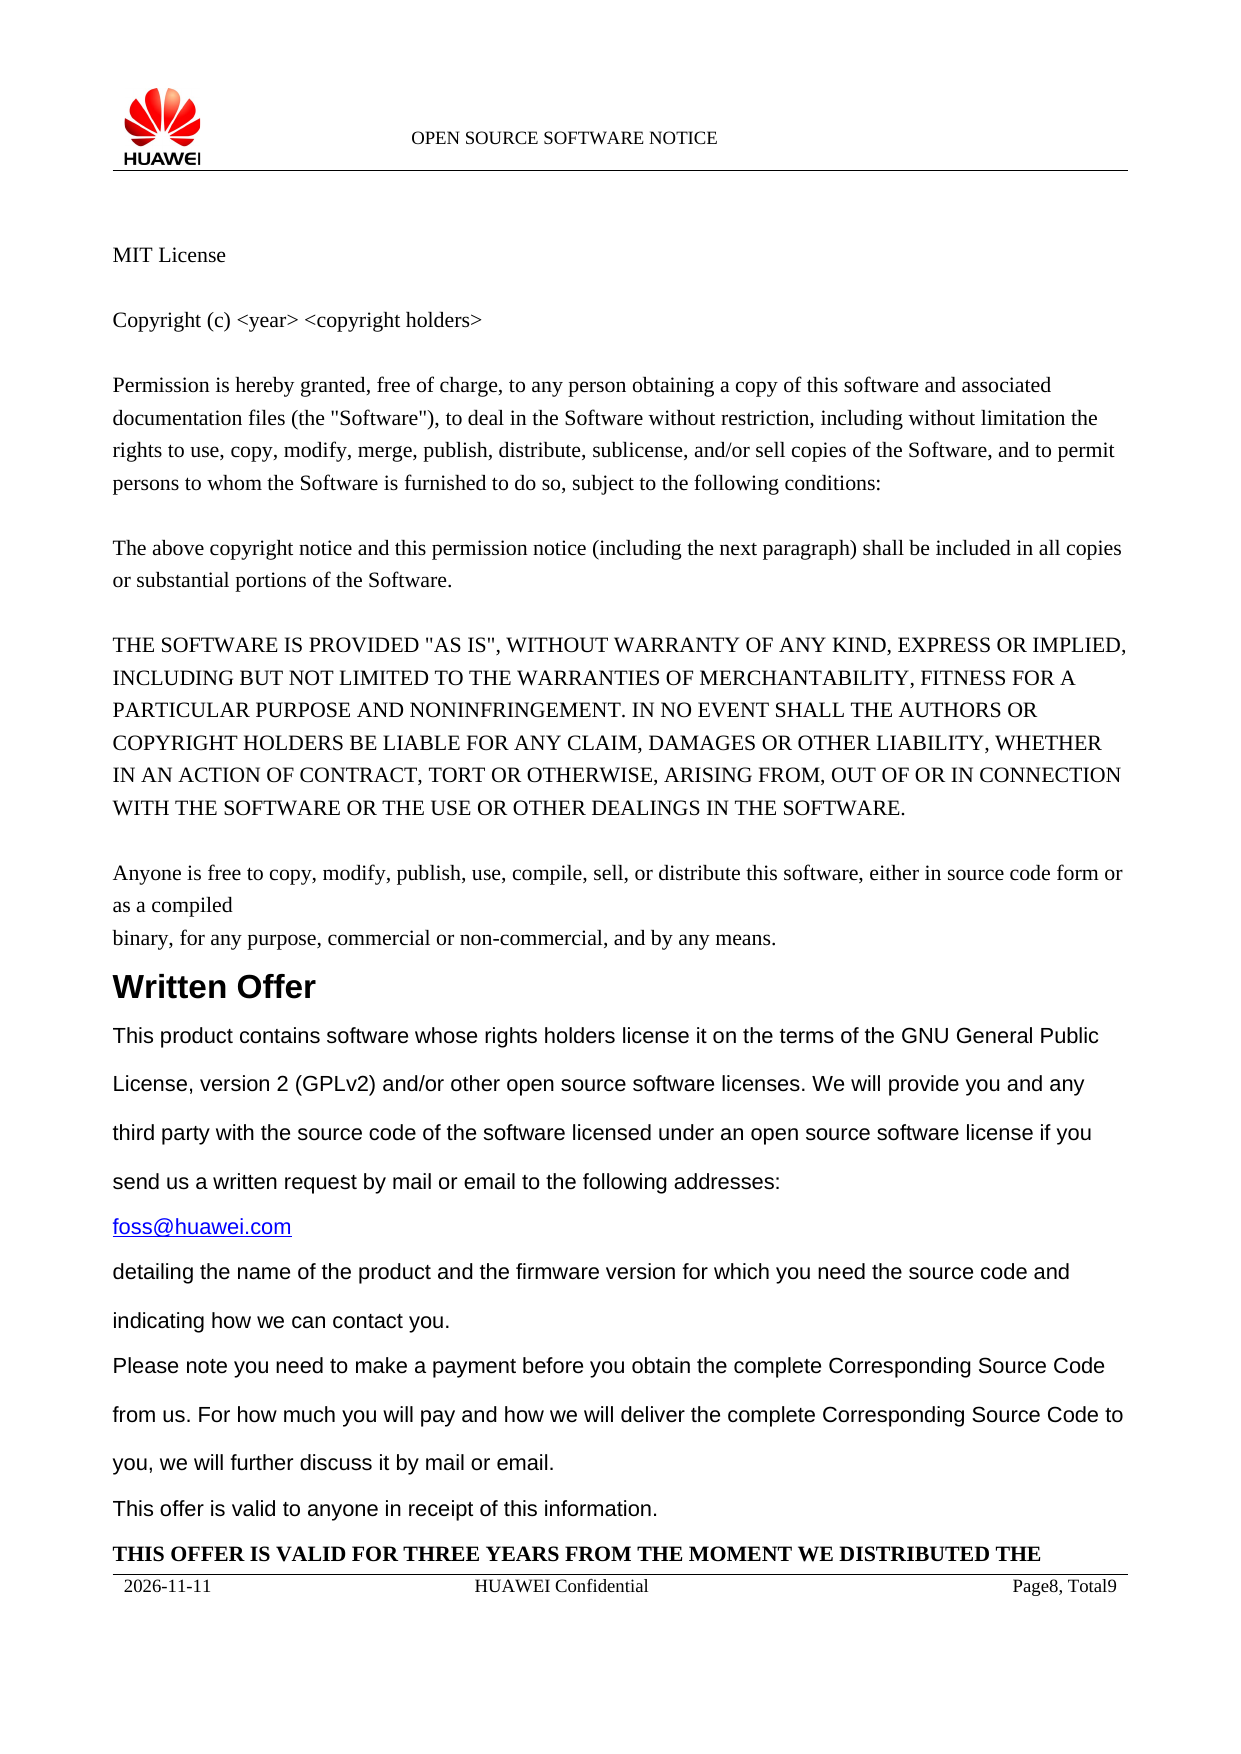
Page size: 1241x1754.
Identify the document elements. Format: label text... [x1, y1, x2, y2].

text foss@huawei.com [112, 1210, 1128, 1243]
text This offer is valid for three years from the moment we distributed the product or firmware . [112, 1537, 1128, 1569]
text Written Offer [112, 954, 1128, 1019]
text Please note you need to make a payment before you obtain the complete Corresponding Source Code from us. For how much you will pay and how we will deliver the complete Corresponding Source Code to you, we will further discuss it by mail or email. [112, 1349, 1128, 1479]
text This product contains software whose rights holders license it on the terms of the GNU General Public License, version 2 (GPLv2) and/or other open source software licenses. We will provide you and any third party with the source code of the software licensed under an open source software license if you send us a written request by mail or email to the following addresses: [112, 1019, 1128, 1198]
text detailing the name of the product and the firmware version for which you need the source code and indicating how we can contact you. [112, 1255, 1128, 1337]
text This offer is valid to anyone in receipt of this information. [112, 1492, 1128, 1524]
picture [124, 88, 201, 165]
